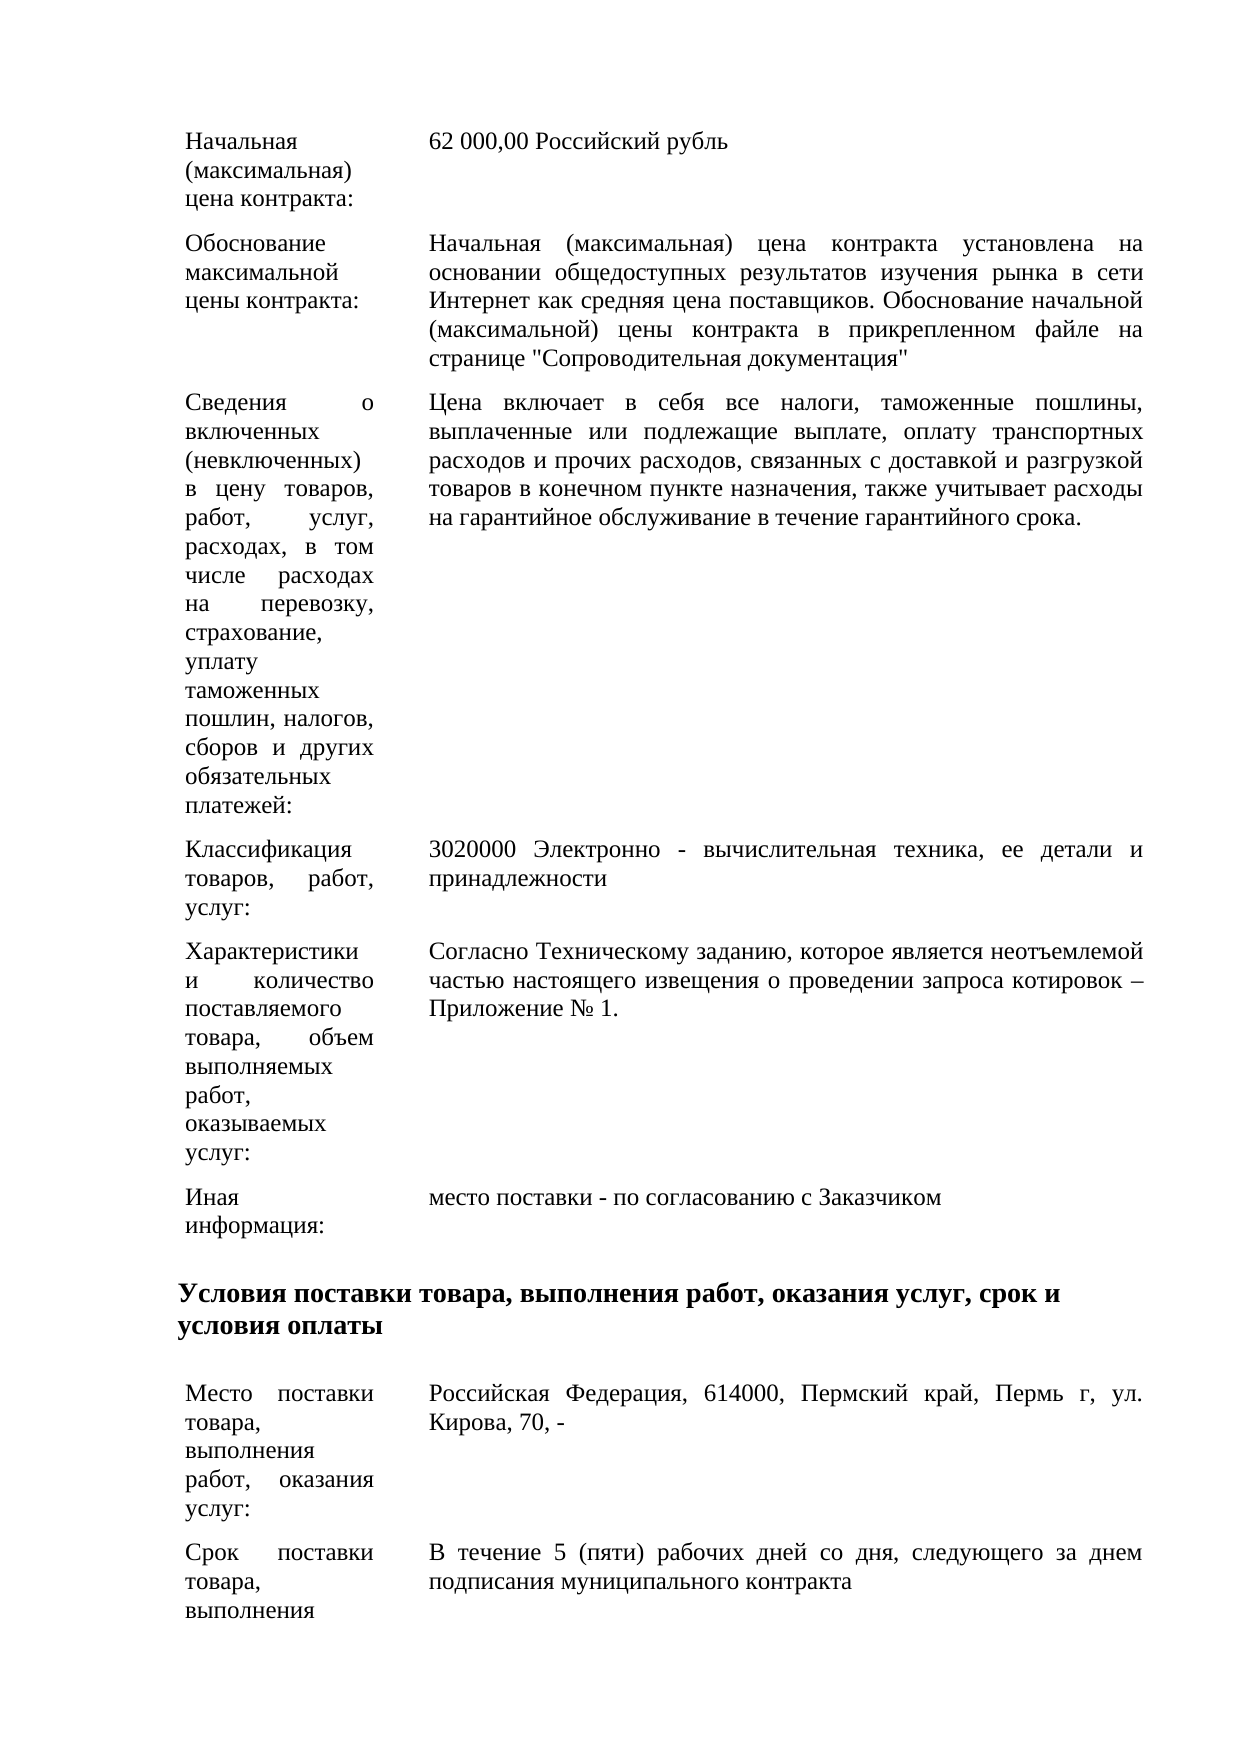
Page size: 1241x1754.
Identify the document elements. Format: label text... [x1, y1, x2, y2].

table_cell 62 000,00 Российский рубль [421, 118, 1152, 220]
table_cell место поставки - по согласованию с Заказчиком [421, 1174, 1152, 1247]
table_cell Характеристики и количество поставляемого товара, объем выполняемых работ, оказываемых услуг: [177, 928, 421, 1174]
table_cell Цена включает в себя все налоги, таможенные пошлины, выплаченные или подлежащие выплате, оплату транспортных расходов и прочих расходов, связанных с доставкой и разгрузкой товаров в конечном пункте назначения, также учитывает расходы на гарантийное обслуживание в течение гарантийного срока. [421, 379, 1152, 826]
table_cell Начальная (максимальная) цена контракта установлена на основании общедоступных результатов изучения рынка в сети Интернет как средняя цена поставщиков. Обоснование начальной (максимальной) цены контракта в прикрепленном файле на странице "Сопроводительная документация" [421, 220, 1152, 379]
table_header Место поставки товара, выполнения работ, оказания услуг: [177, 1370, 421, 1529]
table_cell Начальная (максимальная) цена контракта: [177, 118, 421, 220]
table_header Российская Федерация, 614000, Пермский край, Пермь г, ул. Кирова, 70, - [421, 1370, 1152, 1529]
table_cell Согласно Техническому заданию, которое является неотъемлемой частью настоящего извещения о проведении запроса котировок – Приложение № 1. [421, 928, 1152, 1174]
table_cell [177, 1529, 421, 1631]
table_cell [421, 1529, 1152, 1631]
table_cell Обоснование максимальной цены контракта: [177, 220, 421, 379]
table_cell Иная информация: [177, 1174, 421, 1247]
table_cell Классификация товаров, работ, услуг: [177, 826, 421, 928]
table_cell 3020000 Электронно - вычислительная техника, ее детали и принадлежности [421, 826, 1152, 928]
table_cell Сведения о включенных (невключенных) в цену товаров, работ, услуг, расходах, в том числе расходах на перевозку, страхование, уплату таможенных пошлин, налогов, сборов и других обязательных платежей: [177, 379, 421, 826]
text Условия поставки товара, выполнения работ, оказания услуг, срок и условия оплаты [177, 1276, 1152, 1341]
